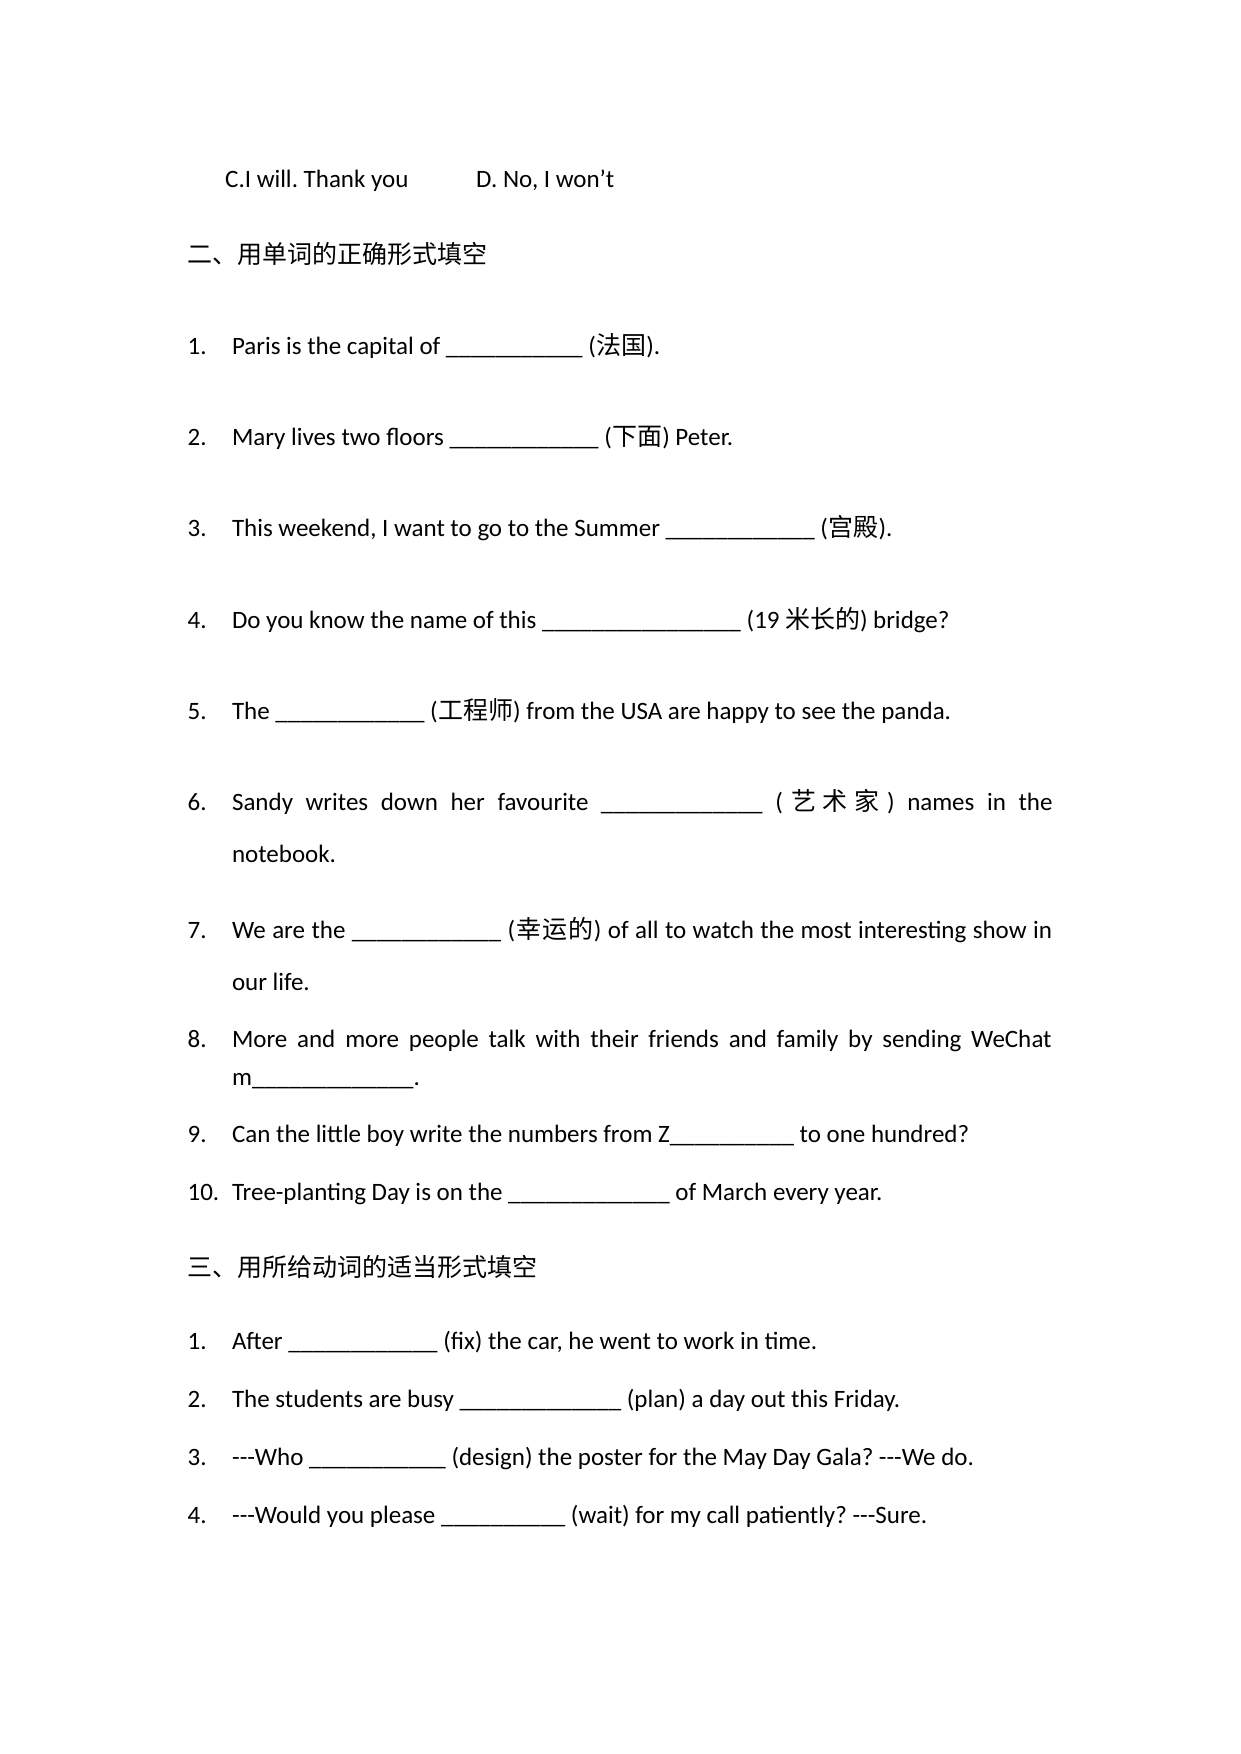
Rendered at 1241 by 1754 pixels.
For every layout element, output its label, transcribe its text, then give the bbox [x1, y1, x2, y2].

list After ____________ (fix) the car, he went to work in time. [187, 1324, 1053, 1357]
list 二、用单词的正确形式填空 [187, 220, 1053, 285]
list ---Who ___________ (design) the poster for the May Day Gala? ---We do. [187, 1440, 1053, 1473]
list Sandy writes down her favourite _____________ (艺术家) names in the notebook. [187, 767, 1053, 869]
list C.I will. Thank you D. No, I won’t [225, 162, 1053, 194]
list Tree-planting Day is on the _____________ of March every year. [187, 1175, 1053, 1208]
list We are the ____________ (幸运的) of all to watch the most interesting show in our life. [187, 895, 1053, 997]
list Can the little boy write the numbers from Z__________ to one hundred? [187, 1118, 1053, 1150]
list ---Would you please __________ (wait) for my call patiently? ---Sure. [187, 1498, 1053, 1530]
list 三、用所给动词的适当形式填空 [187, 1233, 1053, 1298]
list Paris is the capital of ___________ (法国). [187, 311, 1053, 376]
list More and more people talk with their friends and family by sending WeChat m_____________. [187, 1022, 1053, 1092]
list The students are busy _____________ (plan) a day out this Friday. [187, 1382, 1053, 1415]
list This weekend, I want to go to the Summer ____________ (宫殿). [187, 493, 1053, 558]
list The ____________ (工程师) from the USA are happy to see the panda. [187, 676, 1053, 741]
list Mary lives two floors ____________ (下面) Peter. [187, 402, 1053, 467]
list Do you know the name of this ________________ (19米长的) bridge? [187, 585, 1053, 650]
